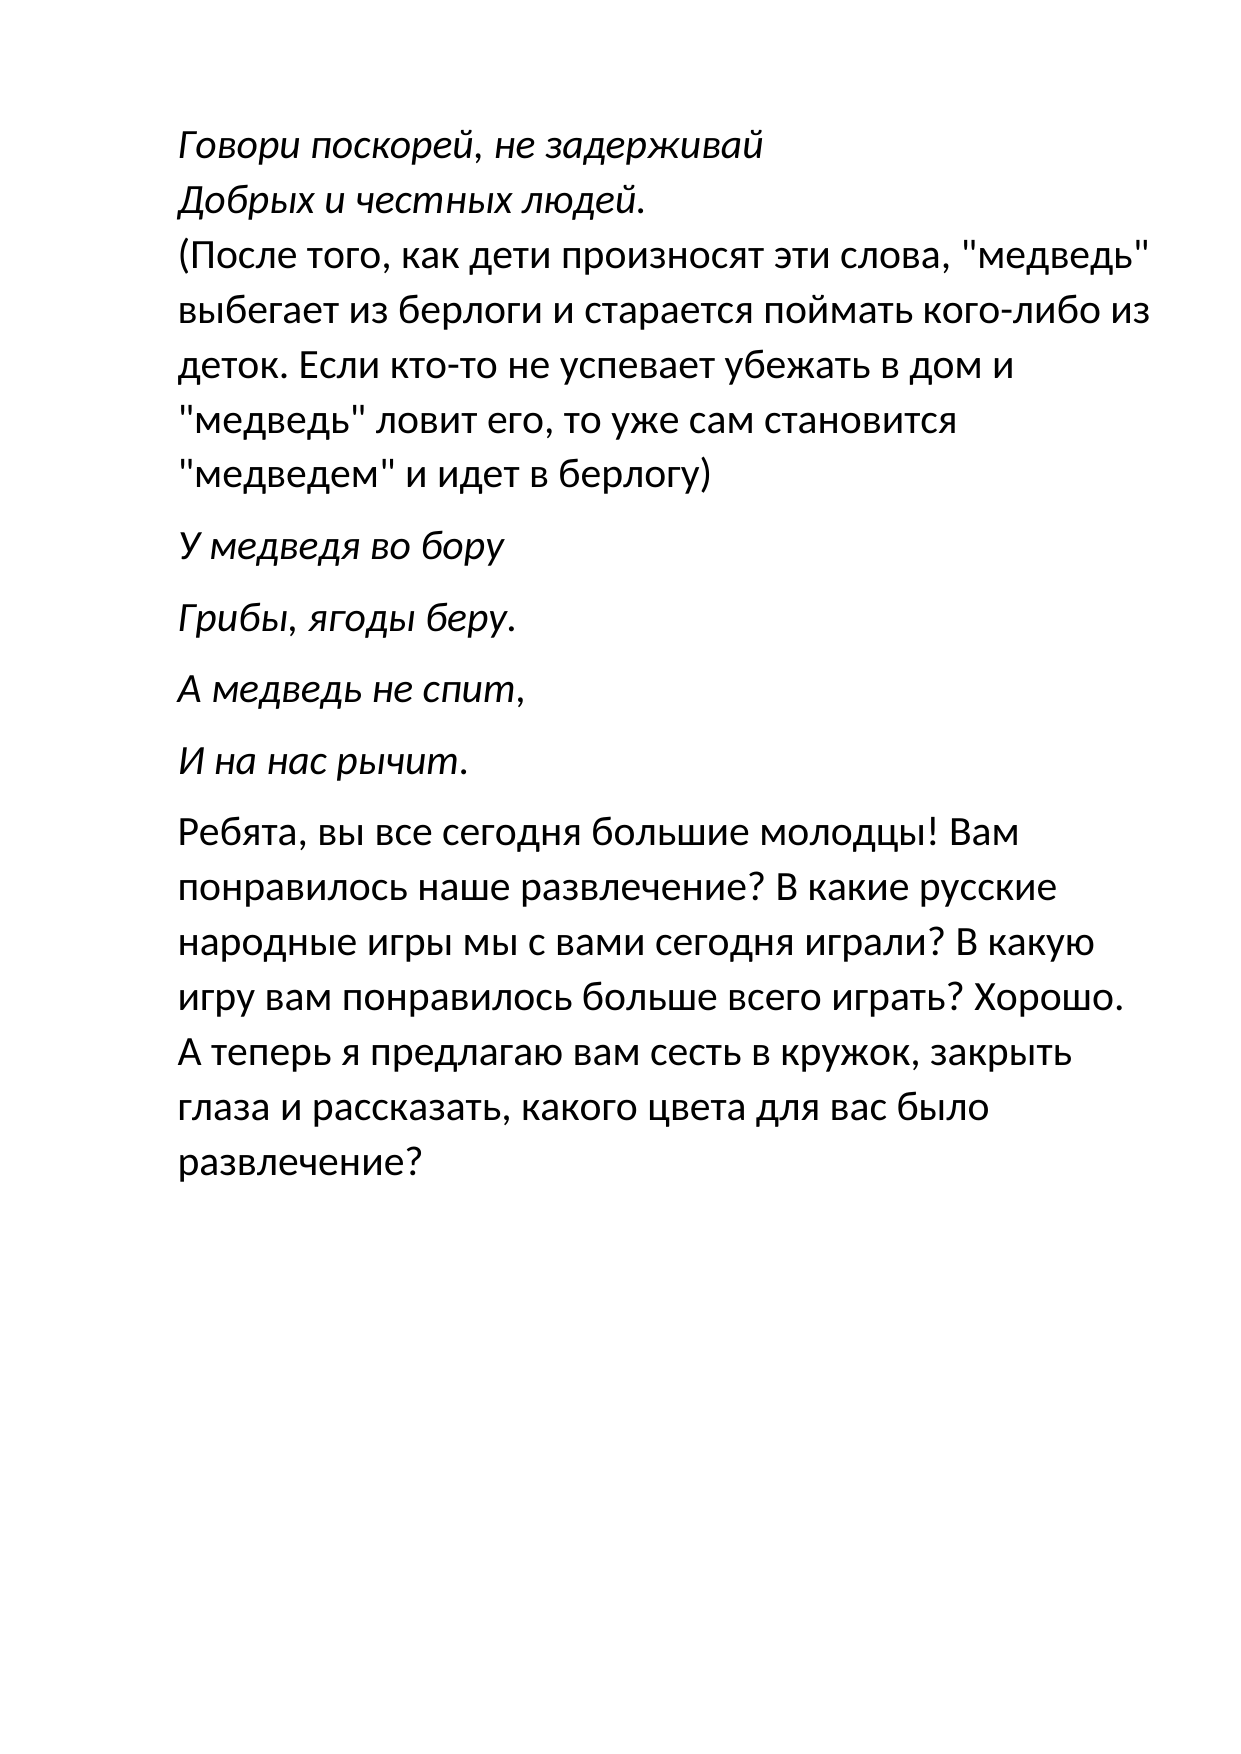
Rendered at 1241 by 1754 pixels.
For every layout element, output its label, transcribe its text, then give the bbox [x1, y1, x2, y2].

text У медведя во бору [177, 519, 1152, 570]
text А медведь не спит, [177, 662, 1152, 713]
text Говори поскорей, не задерживай Добрых и честных людей. (После того, как дети произносят эти слова, "медведь" выбегает из берлоги и старается поймать кого-либо из деток. Если кто-то не успевает убежать в дом и "медведь" ловит его, то уже сам становится "медведем" и идет в берлогу) [177, 118, 1152, 498]
text Ребята, вы все сегодня большие молодцы! Вам понравилось наше развлечение? В какие русские народные игры мы с вами сегодня играли? В какую игру вам понравилось больше всего играть? Хорошо. А теперь я предлагаю вам сесть в кружок, закрыть глаза и рассказать, какого цвета для вас было развлечение? [177, 805, 1152, 1186]
text Грибы, ягоды беру. [177, 591, 1152, 641]
text И на нас рычит. [177, 734, 1152, 784]
